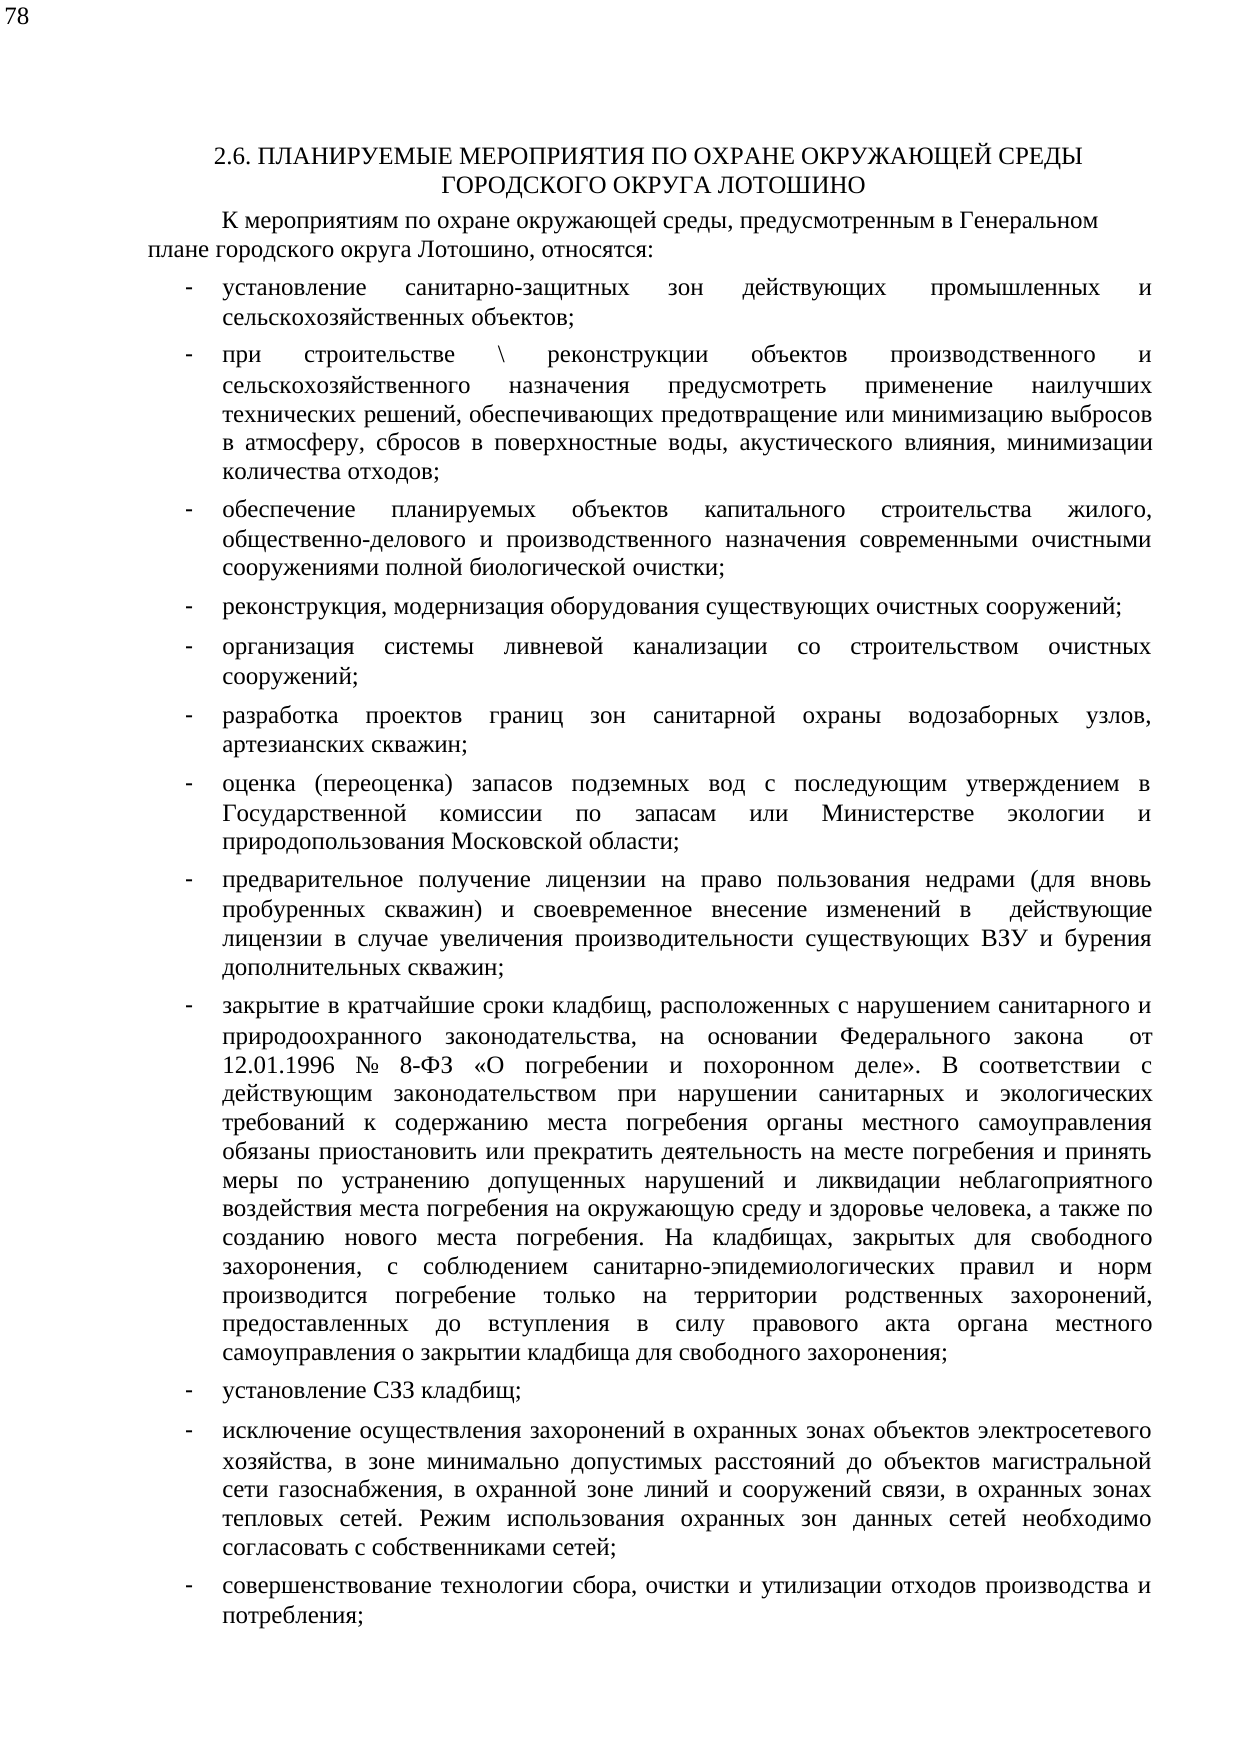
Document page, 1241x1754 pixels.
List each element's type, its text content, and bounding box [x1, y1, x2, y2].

list исключение осуществления захоронений в охранных зонах объектов электросетевого хозяйства, в зоне минимально допустимых расстояний до объектов магистральной сети газоснабжения, в охранной зоне линий и сооружений связи, в охранных зонах тепловых сетей. Режим использования охранных зон данных сетей необходимо согласовать с собственниками сетей; [185, 1412, 1152, 1561]
list установление СЗЗ кладбищ; [185, 1372, 1176, 1406]
list предварительное получение лицензии на право пользования недрами (для вновь пробуренных скважин) и своевременное внесение изменений в действующие лицензии в случае увеличения производительности существующих ВЗУ и бурения дополнительных скважин; [185, 861, 1152, 981]
list оценка (переоценка) запасов подземных вод с последующим утверждением в Государственной комиссии по запасам или Министерстве экологии и природопользования Московской области; [185, 765, 1152, 854]
list обеспечение планируемых объектов капитального строительства жилого, общественно-делового и производственного назначения современными очистными сооружениями полной биологической очистки; [185, 491, 1152, 581]
list организация системы ливневой канализации со строительством очистных сооружений; [185, 628, 1152, 689]
text 2.6. ПЛАНИРУЕМЫЕ МЕРОПРИЯТИЯ ПО ОХРАНЕ ОКРУЖАЮЩЕЙ СРЕДЫ ГОРОДСКОГО ОКРУГА ЛОТОШИНО [214, 141, 1176, 199]
list закрытие в кратчайшие сроки кладбищ, расположенных с нарушением санитарного и природоохранного законодательства, на основании Федерального закона от 12.01.1996 № 8-ФЗ «О погребении и похоронном деле». В соответствии с действующим законодательством при нарушении санитарных и экологических требований к содержанию места погребения органы местного самоуправления обязаны приостановить или прекратить деятельность на месте погребения и принять меры по устранению допущенных нарушений и ликвидации неблагоприятного воздействия места погребения на окружающую среду и здоровье человека, а также по созданию нового места погребения. На кладбищах, закрытых для свободного захоронения, с соблюдением санитарно-эпидемиологических правил и норм производится погребение только на территории родственных захоронений, предоставленных до вступления в силу правового акта органа местного самоуправления о закрытии кладбища для свободного захоронения; [185, 987, 1153, 1366]
list при строительстве \ реконструкции объектов производственного и сельскохозяйственного назначения предусмотреть применение наилучших технических решений, обеспечивающих предотвращение или минимизацию выбросов в атмосферу, сбросов в поверхностные воды, акустического влияния, минимизации количества отходов; [185, 336, 1153, 485]
list реконструкция, модернизация оборудования существующих очистных сооружений; [185, 588, 1176, 622]
list установление санитарно-защитных зон действующих промышленных и сельскохозяйственных объектов; [185, 269, 1152, 330]
list совершенствование технологии сбора, очистки и утилизации отходов производства и потребления; [185, 1567, 1152, 1628]
list разработка проектов границ зон санитарной охраны водозаборных узлов, артезианских скважин; [185, 696, 1152, 758]
text К мероприятиям по охране окружающей среды, предусмотренным в Генеральном плане городского округа Лотошино, относятся: [148, 205, 1111, 262]
